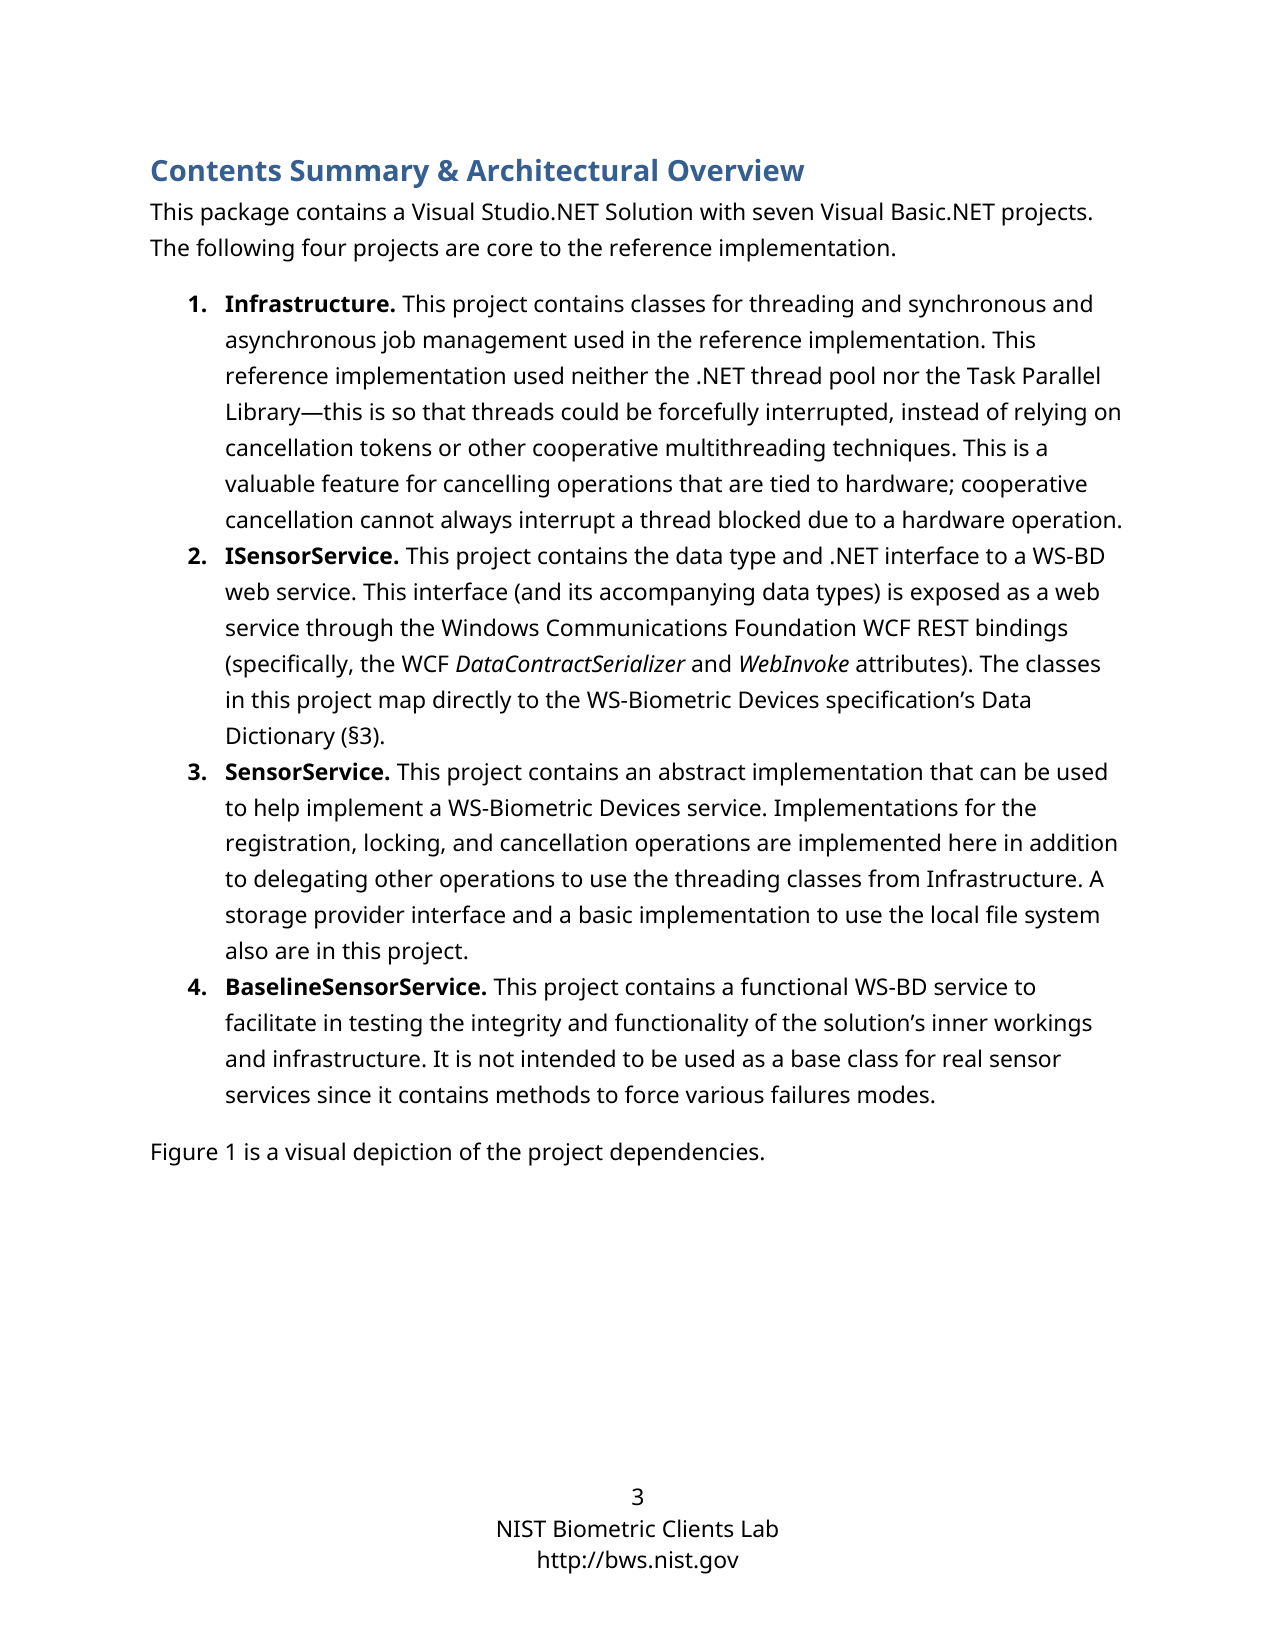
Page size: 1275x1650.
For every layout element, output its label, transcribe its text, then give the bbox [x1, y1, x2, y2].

list Infrastructure. This project contains classes for threading and synchronous and asynchronous job management used in the reference implementation. This reference implementation used neither the .NET thread pool nor the Task Parallel Library—this is so that threads could be forcefully interrupted, instead of relying on cancellation tokens or other cooperative multithreading techniques. This is a valuable feature for cancelling operations that are tied to hardware; cooperative cancellation cannot always interrupt a thread blocked due to a hardware operation. [187, 288, 1125, 535]
text Figure 1 is a visual depiction of the project dependencies. [150, 1136, 1125, 1167]
list SensorService. This project contains an abstract implementation that can be used to help implement a WS-Biometric Devices service. Implementations for the registration, locking, and cancellation operations are implemented here in addition to delegating other operations to use the threading classes from Infrastructure. A storage provider interface and a basic implementation to use the local file system also are in this project. [187, 756, 1125, 966]
list ISensorService. This project contains the data type and .NET interface to a WS-BD web service. This interface (and its accompanying data types) is exposed as a web service through the Windows Communications Foundation WCF REST bindings (specifically, the WCF DataContractSerializer and WebInvoke attributes). The classes in this project map directly to the WS-Biometric Devices specification’s Data Dictionary (§3). [187, 540, 1125, 751]
list BaselineSensorService. This project contains a functional WS-BD service to facilitate in testing the integrity and functionality of the solution’s inner workings and infrastructure. It is not intended to be used as a base class for real sensor services since it contains methods to force various failures modes. [187, 971, 1125, 1110]
text This package contains a Visual Studio.NET Solution with seven Visual Basic.NET projects. The following four projects are core to the reference implementation. [150, 196, 1125, 263]
subtitle Contents Summary & Architectural Overview [150, 150, 1125, 190]
